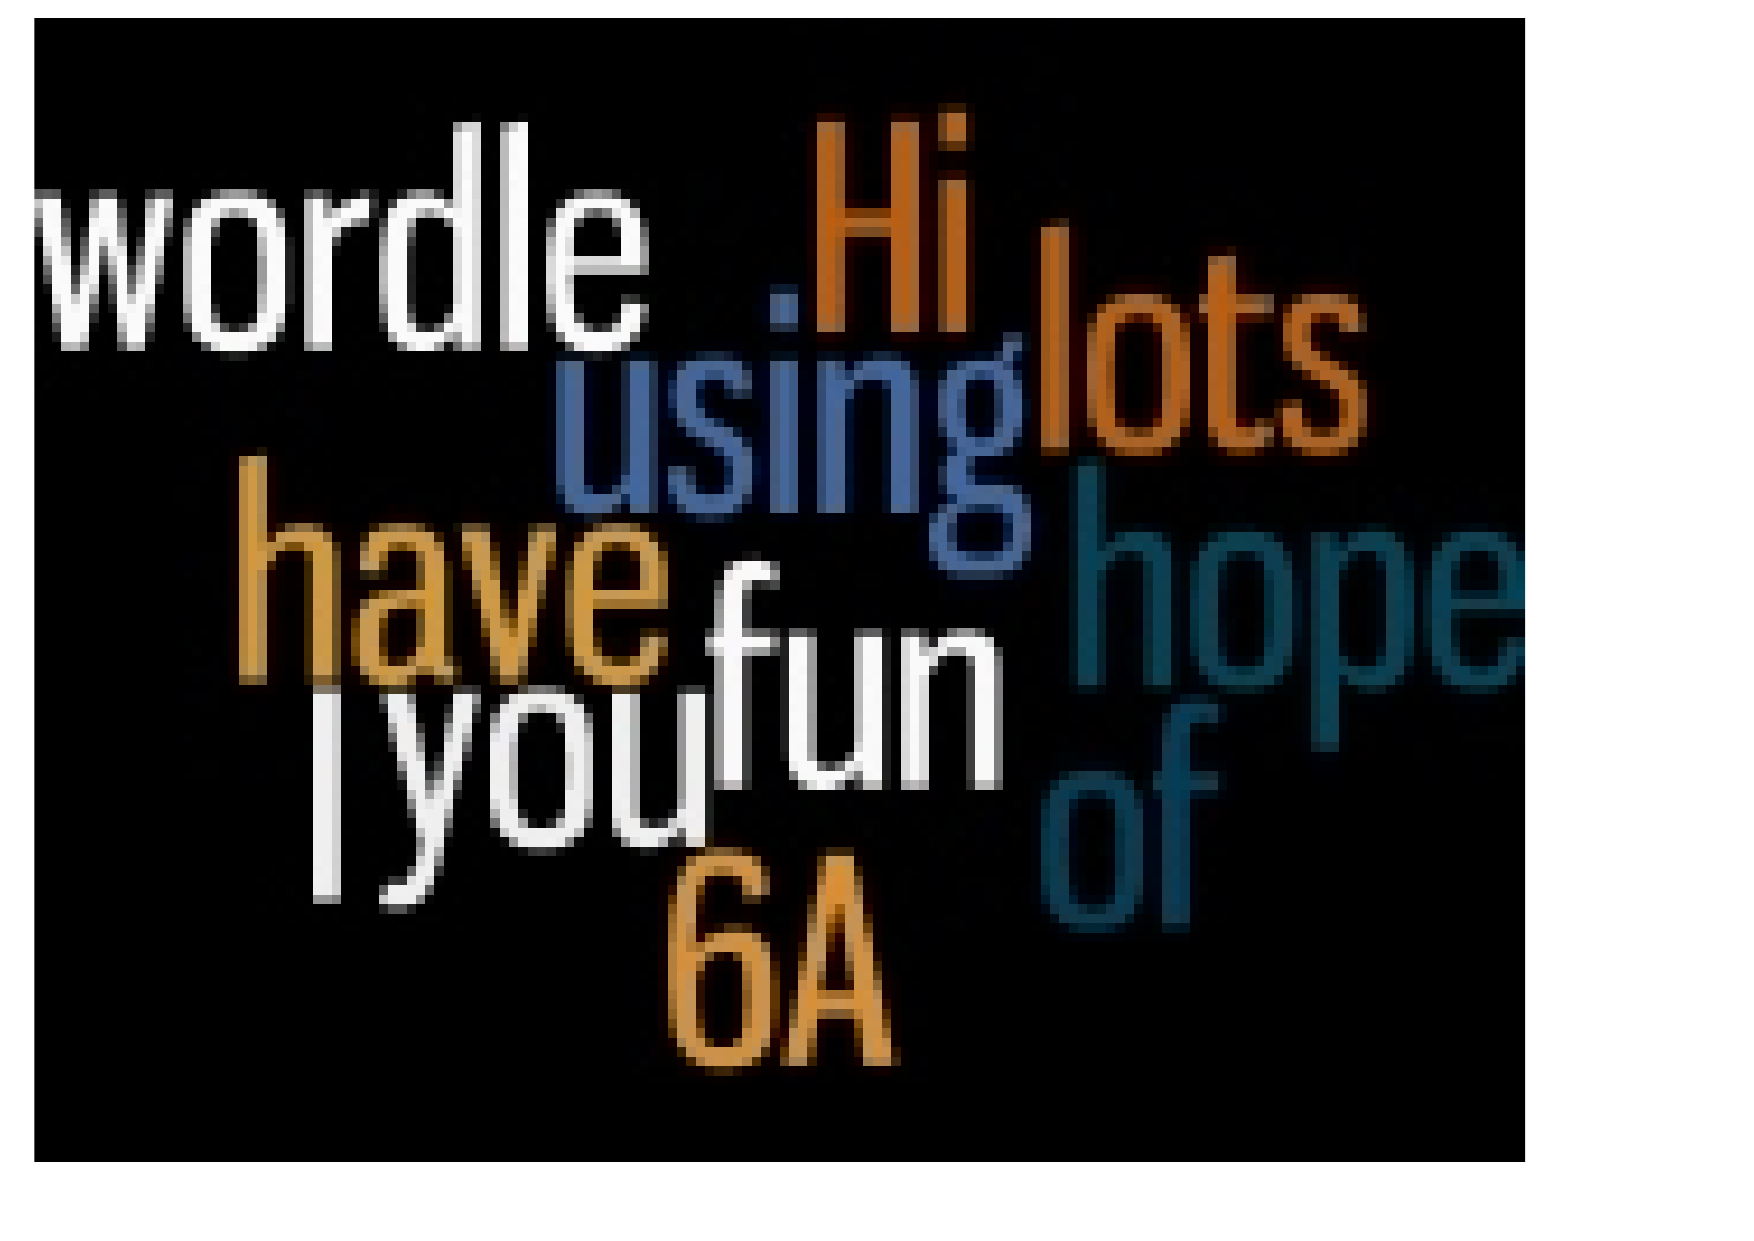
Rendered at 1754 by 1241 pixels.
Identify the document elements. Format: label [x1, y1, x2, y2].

picture [34, 18, 1525, 1162]
